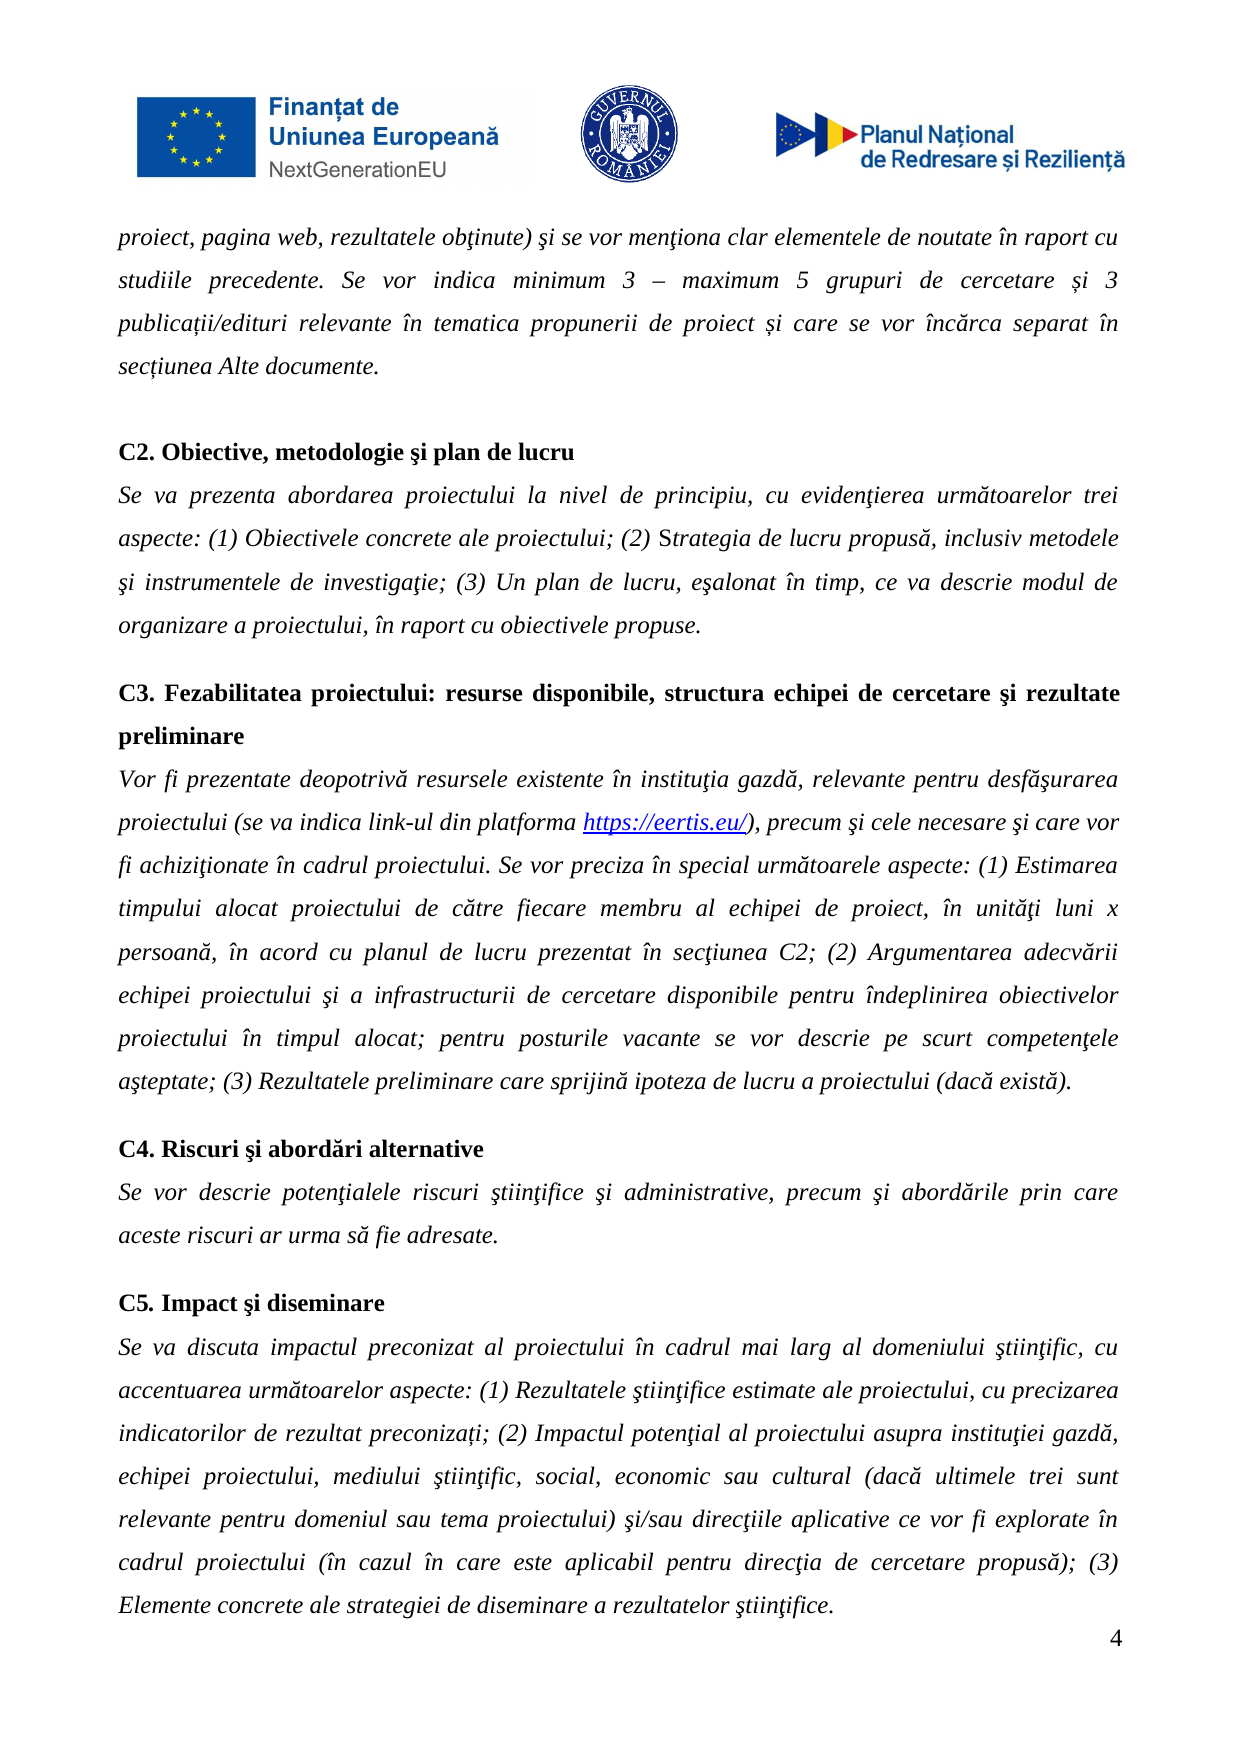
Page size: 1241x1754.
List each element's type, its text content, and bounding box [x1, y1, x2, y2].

text Se vor descrie potenţialele riscuri ştiinţifice şi administrative, precum şi abordările prin care aceste riscuri ar urma să fie adresate. [118, 1177, 1122, 1249]
text Se va discuta impactul preconizat al proiectului în cadrul mai larg al domeniului ştiinţific, cu accentuarea următoarelor aspecte: (1) Rezultatele ştiinţifice estimate ale proiectului, cu precizarea indicatorilor de rezultat preconizați; (2) Impactul potenţial al proiectului asupra instituţiei gazdă, echipei proiectului, mediului ştiinţific, social, economic sau cultural (dacă ultimele trei sunt relevante pentru domeniul sau tema proiectului) şi/sau direcţiile aplicative ce vor fi explorate în cadrul proiectului (în cazul în care este aplicabil pentru direcţia de cercetare propusă); (3) Elemente concrete ale strategiei de diseminare a rezultatelor ştiinţifice. [118, 1332, 1122, 1619]
picture [761, 63, 1140, 219]
picture [128, 85, 534, 187]
text C5. Impact şi diseminare [118, 1288, 1122, 1317]
text C4. Riscuri şi abordări alternative [118, 1134, 1122, 1163]
text Se va prezenta abordarea proiectului la nivel de principiu, cu evidenţierea următoarelor trei aspecte: (1) Obiectivele concrete ale proiectului; (2) Strategia de lucru propusă, inclusiv metodele şi instrumentele de investigaţie; (3) Un plan de lucru, eşalonat în timp, ce va descrie modul de organizare a proiectului, în raport cu obiectivele propuse. [118, 480, 1122, 638]
picture [576, 80, 685, 184]
text C2. Obiective, metodologie şi plan de lucru [118, 437, 1122, 466]
text C3. Fezabilitatea proiectului: resurse disponibile, structura echipei de cercetare şi rezultate preliminare [118, 678, 1122, 750]
text Vor fi prezentate deopotrivă resursele existente în instituţia gazdă, relevante pentru desfăşurarea proiectului (se va indica link-ul din platforma https://eertis.eu/), precum şi cele necesare şi care vor fi achiziţionate în cadrul proiectului. Se vor preciza în special următoarele aspecte: (1) Estimarea timpului alocat proiectului de către fiecare membru al echipei de proiect, în unităţi luni x persoană, în acord cu planul de lucru prezentat în secţiunea C2; (2) Argumentarea adecvării echipei proiectului şi a infrastructurii de cercetare disponibile pentru îndeplinirea obiectivelor proiectului în timpul alocat; pentru posturile vacante se vor descrie pe scurt competenţele aşteptate; (3) Rezultatele preliminare care sprijină ipoteza de lucru a proiectului (dacă există). [118, 764, 1122, 1095]
